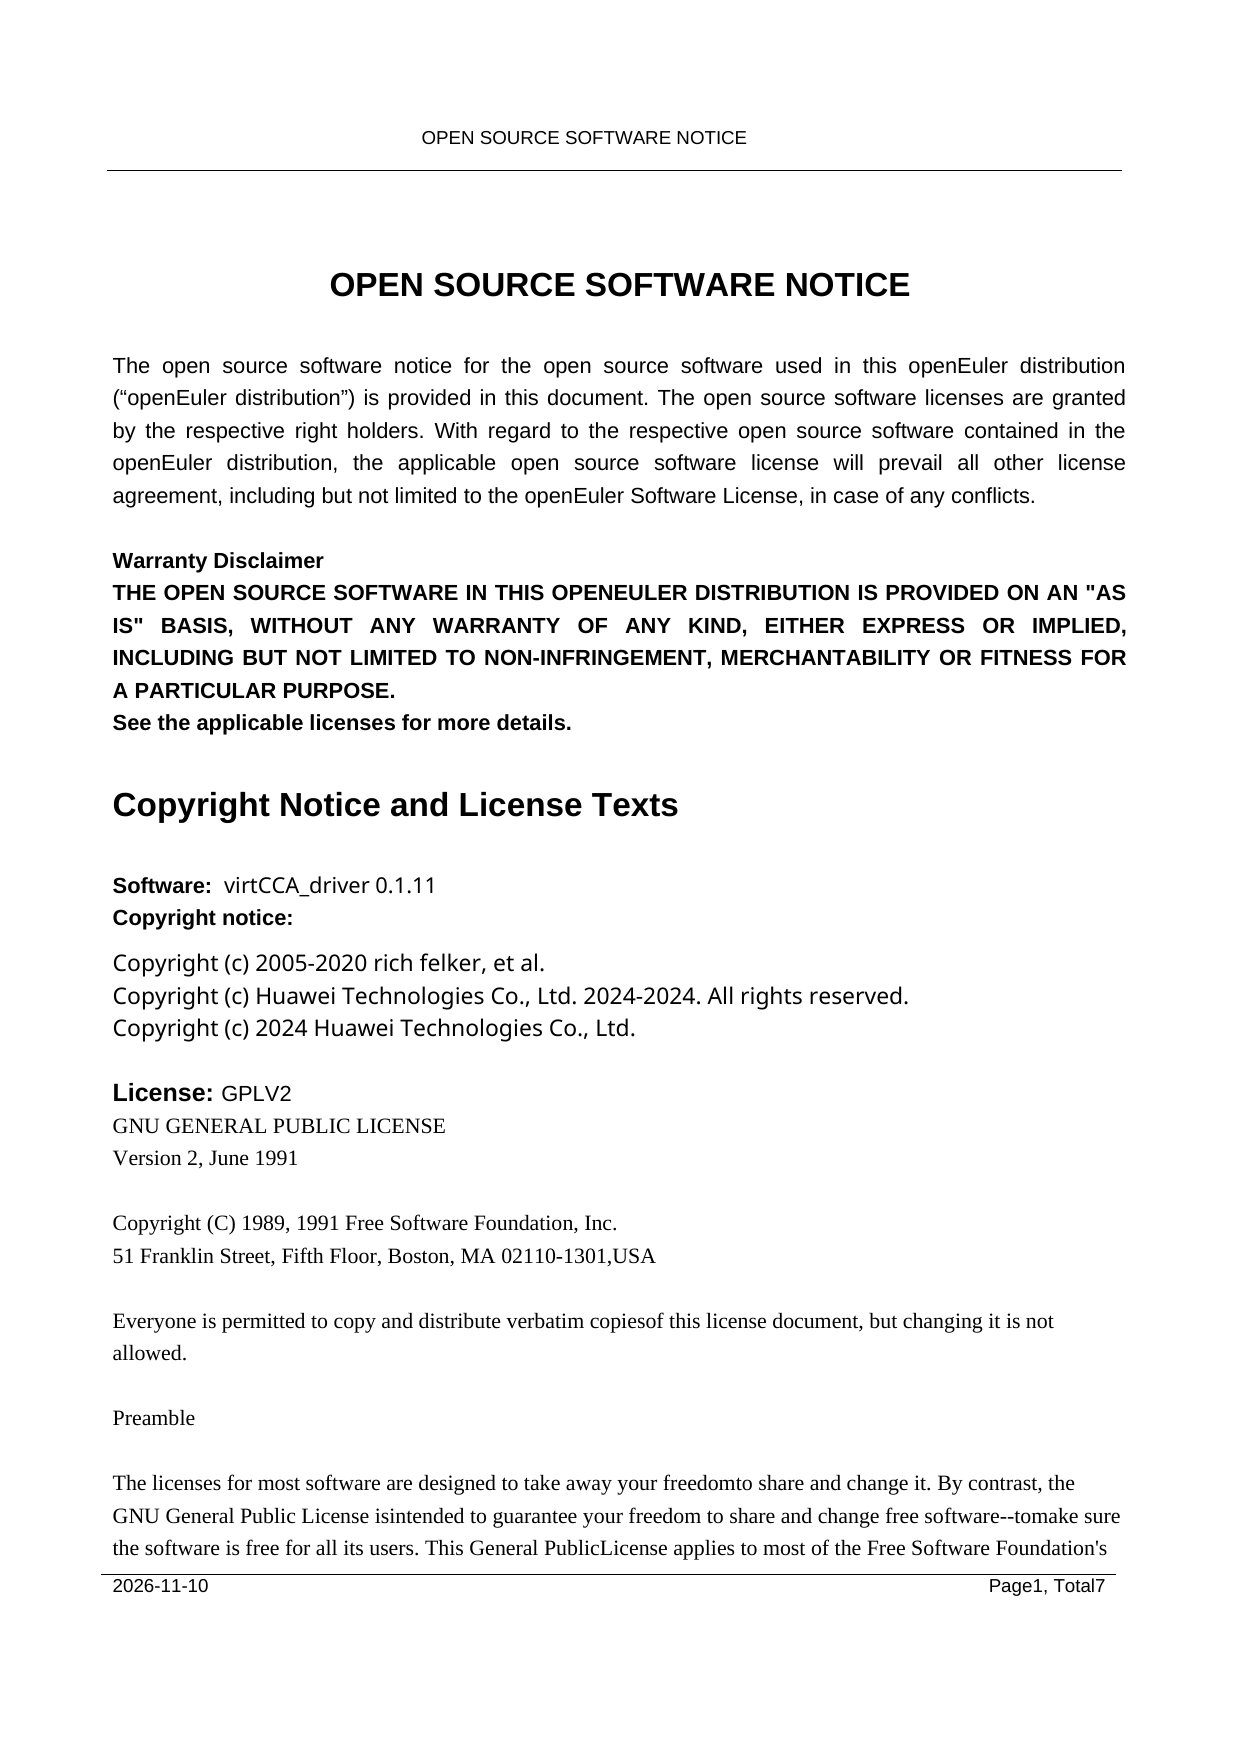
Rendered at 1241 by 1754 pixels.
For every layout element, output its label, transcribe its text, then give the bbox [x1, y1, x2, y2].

text OPEN SOURCE SOFTWARE NOTICE [112, 251, 1128, 316]
text Everyone is permitted to copy and distribute verbatim copiesof this license document, but changing it is not allowed. [112, 1304, 1128, 1369]
text Preamble [112, 1402, 1128, 1434]
text Copyright (C) 1989, 1991 Free Software Foundation, Inc. [112, 1207, 1128, 1239]
text Copyright Notice and License Texts [112, 771, 1128, 836]
text License: GPLV2 [112, 1077, 1128, 1109]
title Software: virtCCA_driver 0.1.11 [112, 869, 1128, 901]
text 51 Franklin Street, Fifth Floor, Boston, MA 02110-1301,USA [112, 1239, 1128, 1272]
text Copyright notice: [112, 901, 1128, 934]
text Copyright (c) 2005-2020 rich felker, et al. Copyright (c) Huawei Technologies Co., Ltd. 2024-2024. All rights reserved. Copyright (c) 2024 Huawei Technologies Co., Ltd. [112, 947, 1128, 1077]
text Version 2, June 1991 [112, 1142, 1128, 1174]
text GNU GENERAL PUBLIC LICENSE [112, 1109, 1128, 1142]
text The open source software notice for the open source software used in this openEuler distribution (“openEuler distribution”) is provided in this document. The open source software licenses are granted by the respective right holders. With regard to the respective open source software contained in the openEuler distribution, the applicable open source software license will prevail all other license agreement, including but not limited to the openEuler Software License, in case of any conflicts. [112, 349, 1128, 511]
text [112, 1467, 1128, 1564]
text Warranty Disclaimer [112, 544, 1128, 576]
text THE OPEN SOURCE SOFTWARE IN THIS OPENEULER DISTRIBUTION IS PROVIDED ON AN "AS IS" BASIS, WITHOUT ANY WARRANTY OF ANY KIND, EITHER EXPRESS OR IMPLIED, INCLUDING BUT NOT LIMITED TO NON-INFRINGEMENT, MERCHANTABILITY OR FITNESS FOR A PARTICULAR PURPOSE. See the applicable licenses for more details. [112, 576, 1128, 739]
